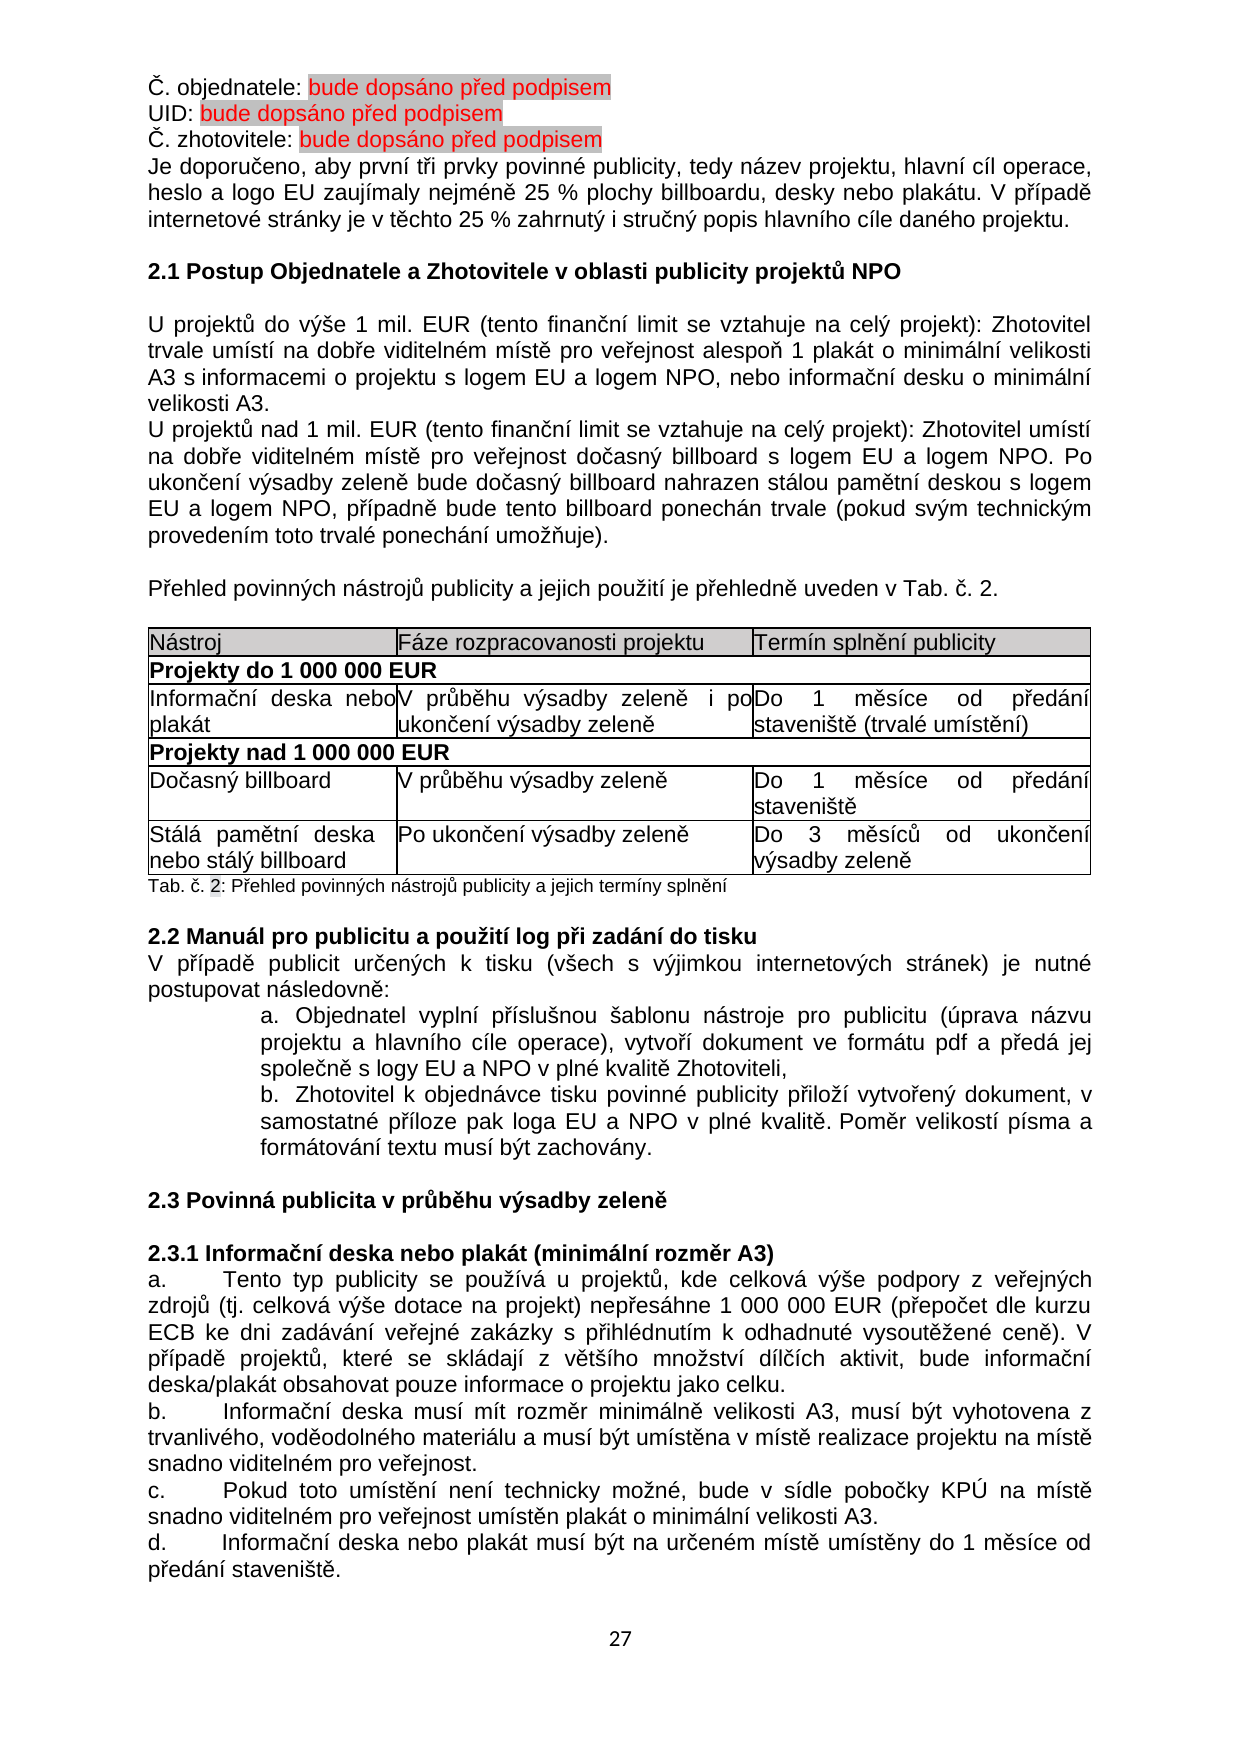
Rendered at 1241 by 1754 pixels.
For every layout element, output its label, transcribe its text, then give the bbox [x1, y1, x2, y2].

table_cell Projekty do 1 000 000 EUR [149, 657, 1090, 683]
list Tento typ publicity se používá u projektů, kde celková výše podpory z veřejných zdrojů (tj. celková výše dotace na projekt) nepřesáhne 1 000 000 EUR (přepočet dle kurzu ECB ke dni zadávání veřejné zakázky s přihlédnutím k odhadnuté vysoutěžené ceně). V případě projektů, které se skládají z většího množství dílčích aktivit, bude informační deska/plakát obsahovat pouze informace o projektu jako celku. [148, 1266, 1093, 1398]
text 2.1 Postup Objednatele a Zhotovitele v oblasti publicity projektů NPO [148, 258, 1093, 284]
list Objednatel vyplní příslušnou šablonu nástroje pro publicitu (úprava názvu projektu a hlavního cíle operace), vytvoří dokument ve formátu pdf a předá jej společně s logy EU a NPO v plné kvalitě Zhotoviteli, [260, 1002, 1093, 1081]
text Přehled povinných nástrojů publicity a jejich použití je přehledně uveden v Tab. č. 2. [148, 574, 1093, 601]
text 2.3 Povinná publicita v průběhu výsadby zeleně [148, 1187, 1093, 1213]
table_cell Dočasný billboard [149, 767, 396, 819]
table_header Fáze rozpracovanosti projektu [398, 629, 752, 655]
text U projektů nad 1 mil. EUR (tento finanční limit se vztahuje na celý projekt): Zhotovitel umístí na dobře viditelném místě pro veřejnost dočasný billboard s logem EU a logem NPO. Po ukončení výsadby zeleně bude dočasný billboard nahrazen stálou pamětní deskou s logem EU a logem NPO, případně bude tento billboard ponechán trvale (pokud svým technickým provedením toto trvalé ponechání umožňuje). [148, 416, 1093, 548]
table_header Termín splnění publicity [754, 629, 1090, 655]
table_cell Do 1 měsíce od předání staveniště (trvalé umístění) [754, 685, 1090, 737]
table_cell Do 1 měsíce od předání staveniště [754, 767, 1090, 819]
text V případě publicit určených k tisku (všech s výjimkou internetových stránek) je nutné postupovat následovně: [148, 949, 1093, 1002]
list Informační deska musí mít rozměr minimálně velikosti A3, musí být vyhotovena z trvanlivého, voděodolného materiálu a musí být umístěna v místě realizace projektu na místě snadno viditelném pro veřejnost. [148, 1398, 1093, 1477]
text Tab. č. 2: Přehled povinných nástrojů publicity a jejich termíny splnění [221, 875, 1093, 897]
table_cell V průběhu výsadby zeleně [398, 767, 752, 819]
text U projektů do výše 1 mil. EUR (tento finanční limit se vztahuje na celý projekt): Zhotovitel trvale umístí na dobře viditelném místě pro veřejnost alespoň 1 plakát o minimální velikosti A3 s informacemi o projektu s logem EU a logem NPO, nebo informační desku o minimální velikosti A3. [148, 311, 1093, 416]
text 2.3.1 Informační deska nebo plakát (minimální rozměr A3) [148, 1239, 1093, 1266]
text Je doporučeno, aby první tři prvky povinné publicity, tedy název projektu, hlavní cíl operace, heslo a logo EU zaujímaly nejméně 25 % plochy billboardu, desky nebo plakátu. V případě internetové stránky je v těchto 25 % zahrnutý i stručný popis hlavního cíle daného projektu. [148, 153, 1093, 232]
table_cell Po ukončení výsadby zeleně [398, 821, 752, 874]
text d. Informační deska nebo plakát musí být na určeném místě umístěny do 1 měsíce od předání staveniště. [148, 1529, 1093, 1582]
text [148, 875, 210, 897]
text 2.2 Manuál pro publicitu a použití log při zadání do tisku [148, 923, 1093, 949]
table_cell Do 3 měsíců od ukončení výsadby zeleně [754, 821, 1090, 874]
table_cell Informační deska nebo plakát [149, 685, 396, 737]
table_header Nástroj [149, 629, 396, 655]
table_cell Stálá pamětní deska nebo stálý billboard [149, 821, 396, 874]
list Pokud toto umístění není technicky možné, bude v sídle pobočky KPÚ na místě snadno viditelném pro veřejnost umístěn plakát o minimální velikosti A3. [148, 1477, 1093, 1529]
list Zhotovitel k objednávce tisku povinné publicity přiloží vytvořený dokument, v samostatné příloze pak loga EU a NPO v plné kvalitě. Poměr velikostí písma a formátování textu musí být zachovány. [260, 1081, 1093, 1160]
table_cell Projekty nad 1 000 000 EUR [149, 739, 1090, 765]
table_cell V průběhu výsadby zeleně i po ukončení výsadby zeleně [398, 685, 752, 737]
